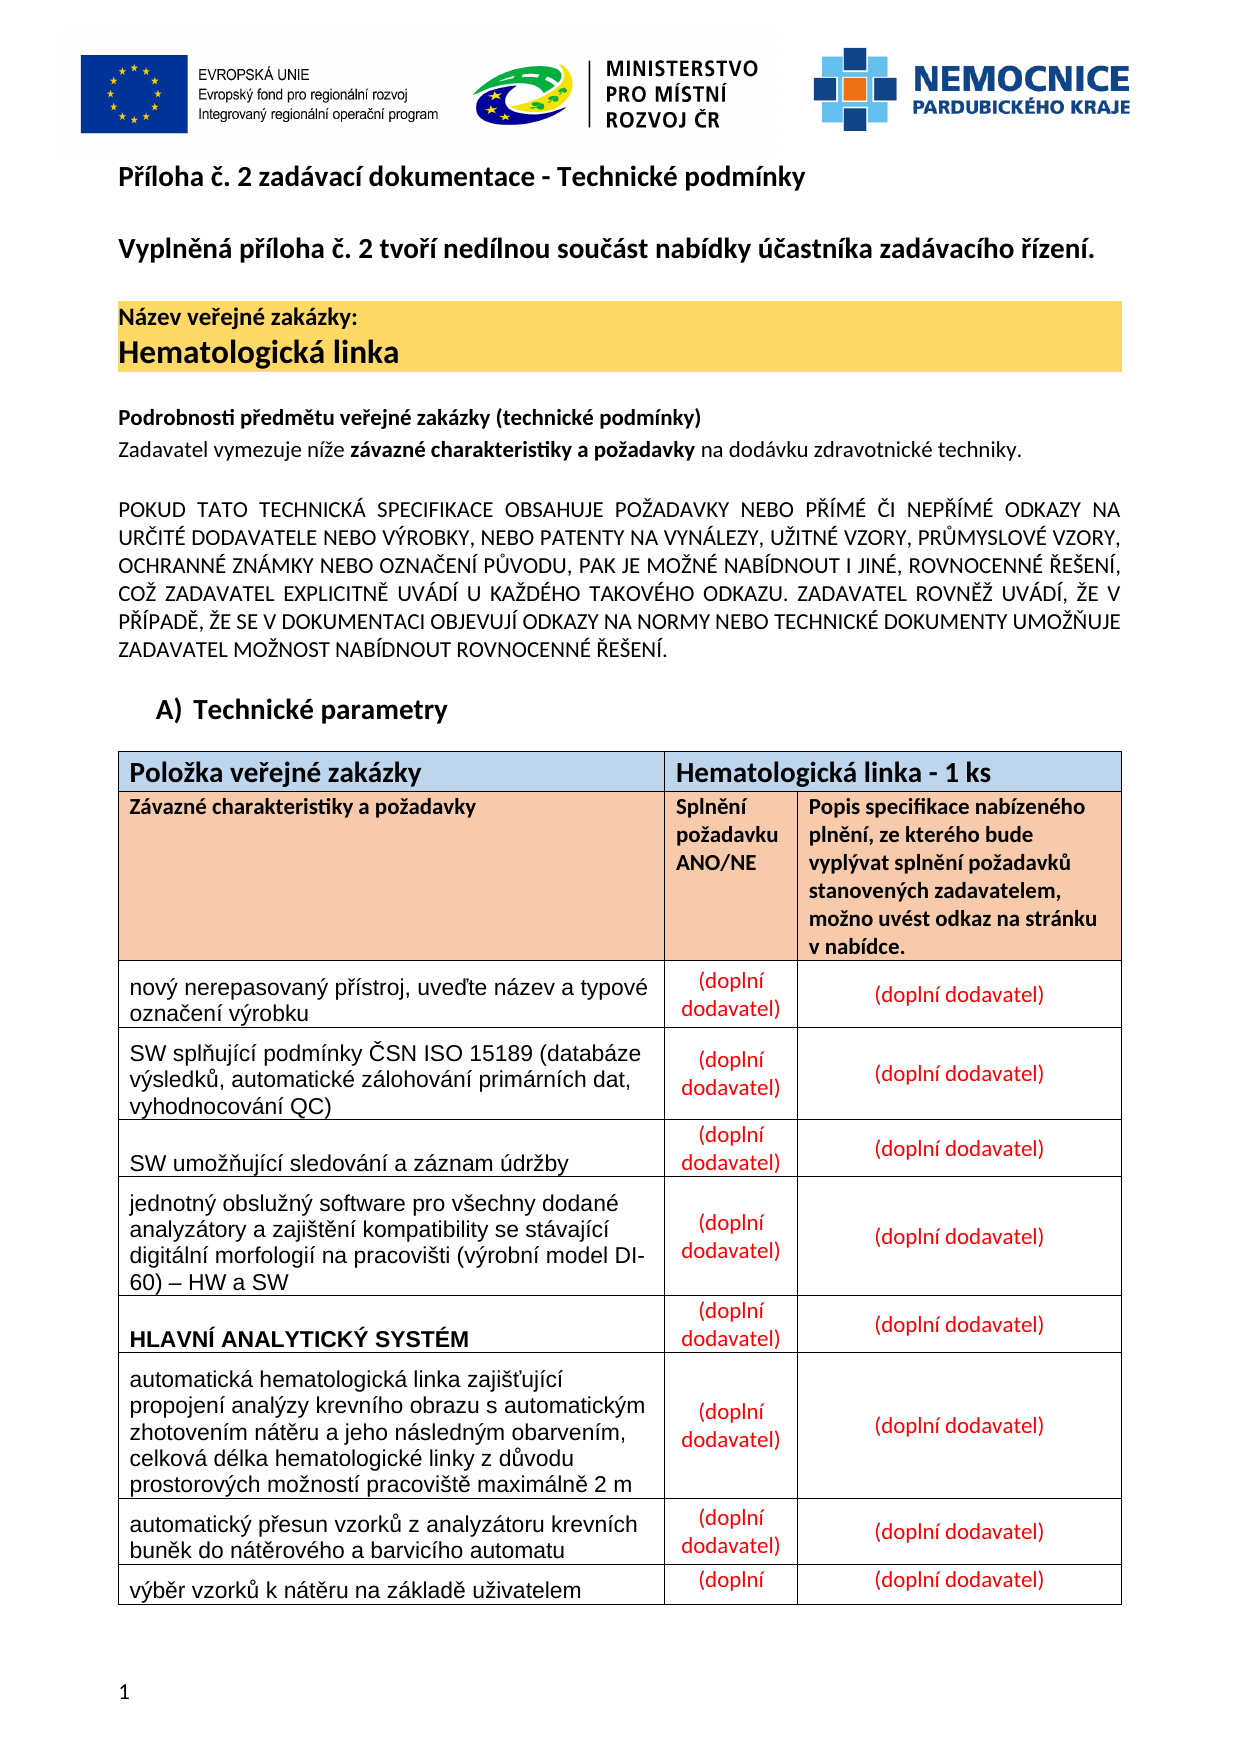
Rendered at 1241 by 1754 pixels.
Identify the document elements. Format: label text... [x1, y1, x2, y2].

picture [57, 28, 780, 159]
text Název veřejné zakázky: [118, 301, 1122, 331]
table_cell (doplní dodavatel) [665, 1565, 797, 1604]
text POKUD TATO TECHNICKÁ SPECIFIKACE OBSAHUJE POŽADAVKY NEBO PŘÍMÉ ČI NEPŘÍMÉ ODKAZY NA URČITÉ DODAVATELE NEBO VÝROBKY, NEBO PATENTY NA VYNÁLEZY, UŽITNÉ VZORY, PRŮMYSLOVÉ VZORY, OCHRANNÉ ZNÁMKY NEBO OZNAČENÍ PŮVODU, PAK JE MOŽNÉ NABÍDNOUT I JINÉ, ROVNOCENNÉ ŘEŠENÍ, COŽ ZADAVATEL EXPLICITNĚ UVÁDÍ U KAŽDÉHO TAKOVÉHO ODKAZU. ZADAVATEL ROVNĚŽ UVÁDÍ, ŽE V PŘÍPADĚ, ŽE SE V DOKUMENTACI OBJEVUJÍ ODKAZY NA NORMY NEBO TECHNICKÉ DOKUMENTY UMOŽŇUJE ZADAVATEL MOŽNOST NABÍDNOUT ROVNOCENNÉ ŘEŠENÍ. [118, 495, 1122, 663]
subtitle Technické parametry [156, 691, 1122, 727]
text Zadavatel vymezuje níže závazné charakteristiky a požadavky na dodávku zdravotnické techniky. [118, 435, 1122, 463]
table_cell (doplní dodavatel) [798, 1353, 1121, 1498]
table_cell jednotný obslužný software pro všechny dodané analyzátory a zajištění kompatibility se stávající digitální morfologií na pracovišti (výrobní model DI-60) – HW a SW [119, 1177, 664, 1295]
table_cell SW splňující podmínky ČSN ISO 15189 (databáze výsledků, automatické zálohování primárních dat, vyhodnocování QC) [119, 1028, 664, 1119]
table_cell (doplní dodavatel) [798, 1499, 1121, 1564]
table_cell (doplní dodavatel) [665, 1028, 797, 1119]
picture [812, 47, 1130, 132]
table_cell (doplní dodavatel) [798, 1028, 1121, 1119]
table_cell automatický přesun vzorků z analyzátoru krevních buněk do nátěrového a barvicího automatu [119, 1499, 664, 1564]
table_cell HLAVNÍ ANALYTICKÝ SYSTÉM [119, 1296, 664, 1352]
table_cell SW umožňující sledování a záznam údržby [119, 1120, 664, 1176]
table_cell Závazné charakteristiky a požadavky [119, 792, 664, 960]
table_cell nový nerepasovaný přístroj, uveďte název a typové označení výrobku [119, 961, 664, 1027]
text Vyplněná příloha č. 2 tvoří nedílnou součást nabídky účastníka zadávacího řízení. [118, 230, 1122, 265]
table_cell (doplní dodavatel) [665, 961, 797, 1027]
table_cell (doplní dodavatel) [798, 1565, 1121, 1604]
table_header Hematologická linka - 1 ks [665, 752, 1121, 791]
table_cell výběr vzorků k nátěru na základě uživatelem stanovených pravidel [119, 1565, 664, 1604]
table_cell (doplní dodavatel) [665, 1296, 797, 1352]
table_cell (doplní dodavatel) [798, 1177, 1121, 1295]
table_cell (doplní dodavatel) [798, 961, 1121, 1027]
table_header Položka veřejné zakázky [119, 752, 664, 791]
table_cell Splnění požadavku ANO/NE [665, 792, 797, 960]
table_cell (doplní dodavatel) [665, 1499, 797, 1564]
table_cell automatická hematologická linka zajišťující propojení analýzy krevního obrazu s automatickým zhotovením nátěru a jeho následným obarvením, celková délka hematologické linky z důvodu prostorových možností pracoviště maximálně 2 m [119, 1353, 664, 1498]
table_cell (doplní dodavatel) [798, 1296, 1121, 1352]
subtitle Hematologická linka [118, 331, 1122, 372]
text Příloha č. 2 zadávací dokumentace - Technické podmínky [118, 148, 1122, 194]
table_cell (doplní dodavatel) [665, 1353, 797, 1498]
table_cell Popis specifikace nabízeného plnění, ze kterého bude vyplývat splnění požadavků stanovených zadavatelem, možno uvést odkaz na stránku v nabídce. [798, 792, 1121, 960]
text Podrobnosti předmětu veřejné zakázky (technické podmínky) [118, 403, 1122, 431]
table_cell (doplní dodavatel) [665, 1120, 797, 1176]
table_cell (doplní dodavatel) [798, 1120, 1121, 1176]
table_cell (doplní dodavatel) [665, 1177, 797, 1295]
